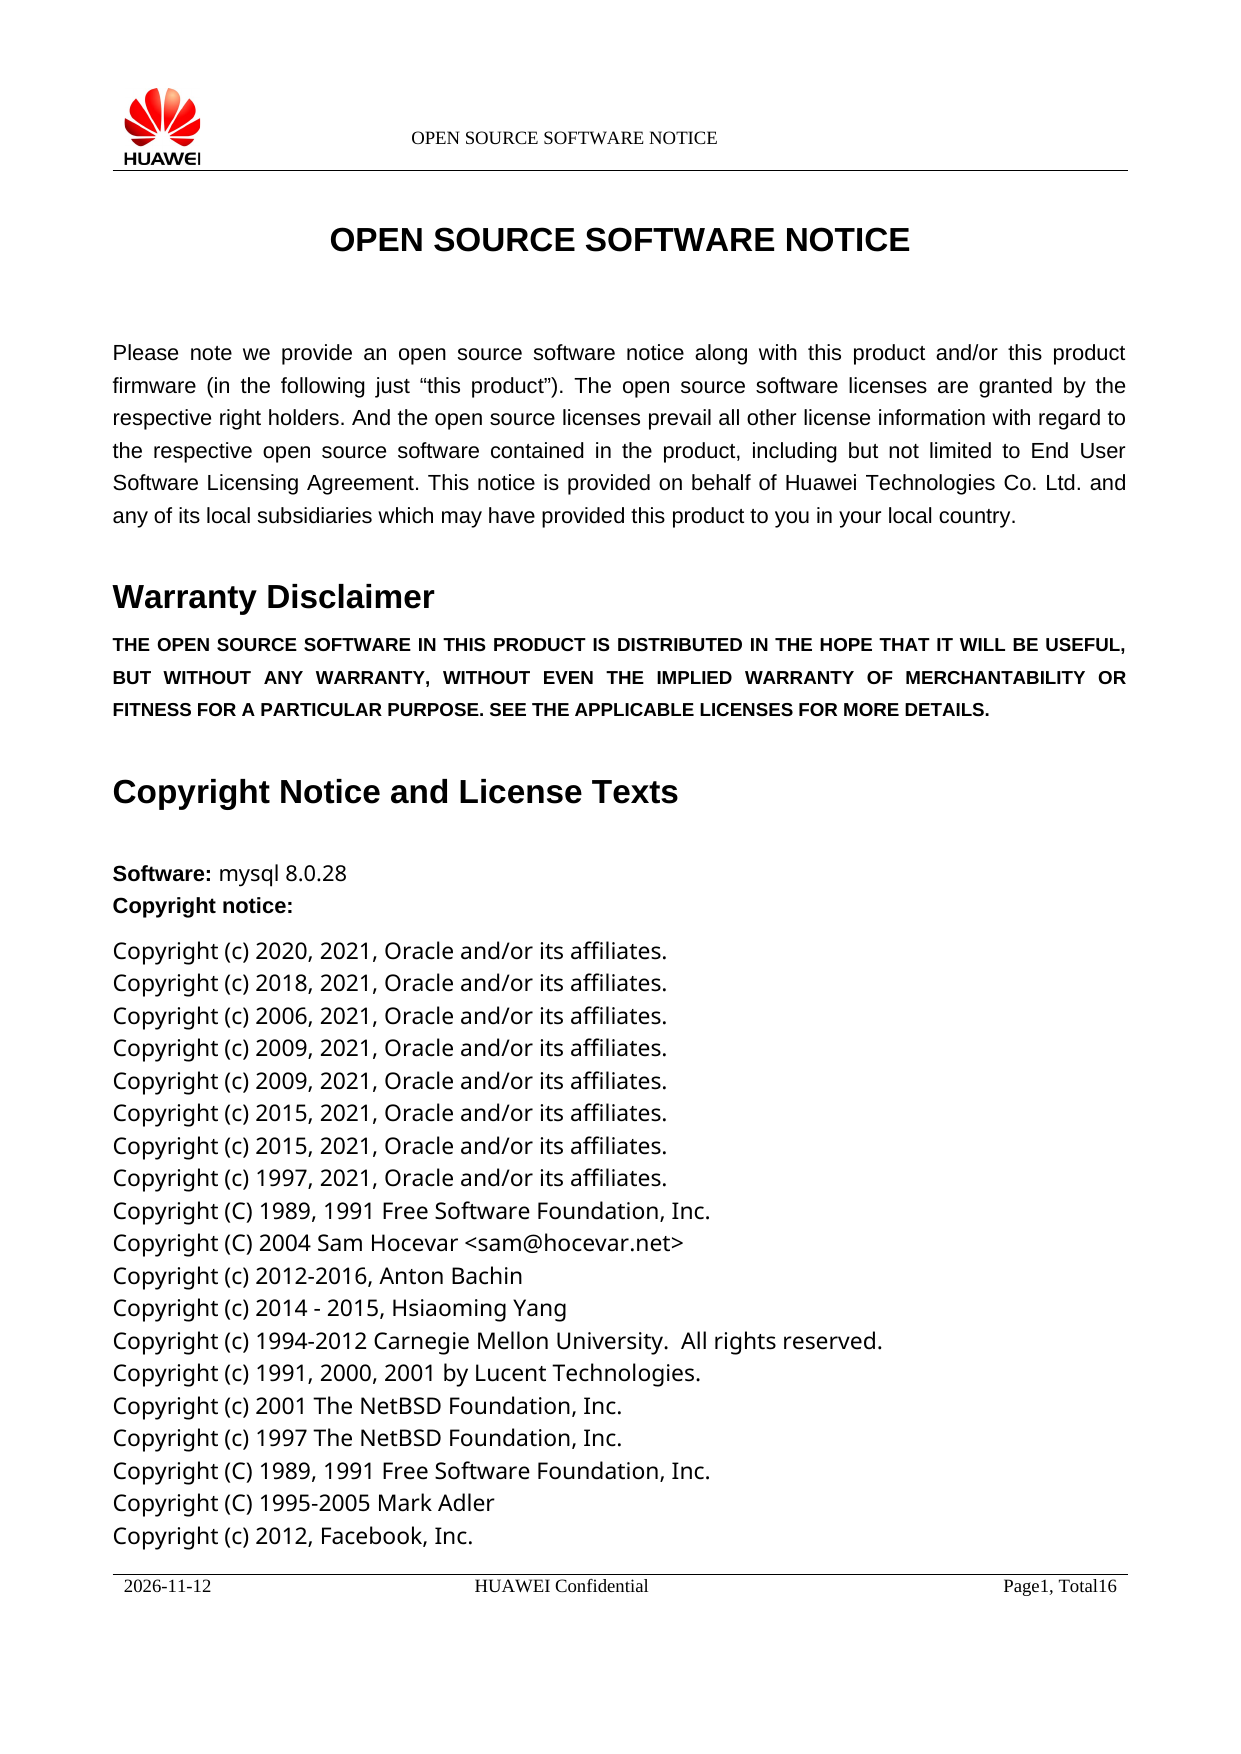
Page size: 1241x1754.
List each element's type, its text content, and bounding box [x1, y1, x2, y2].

text Copyright (C) 1989, 1991 Free Software Foundation, Inc. [112, 1454, 1128, 1486]
text Copyright Notice and License Texts [112, 759, 1128, 824]
text Copyright notice: [112, 889, 1128, 921]
text Copyright (c) 2012-2016, Anton Bachin [112, 1259, 1128, 1291]
text Copyright (c) 1997 The NetBSD Foundation, Inc. [112, 1421, 1128, 1454]
text Copyright (c) 1997, 2021, Oracle and/or its affiliates. [112, 1161, 1128, 1194]
text Copyright (c) 1991, 2000, 2001 by Lucent Technologies. [112, 1356, 1128, 1389]
text Copyright (c) 1994-2012 Carnegie Mellon University. All rights reserved. [112, 1324, 1128, 1356]
text Copyright (c) 2009, 2021, Oracle and/or its affiliates. [112, 1031, 1128, 1064]
text The open source software in this product is distributed in the hope that it will be useful, but WITHOUT ANY WARRANTY, without even the implied warranty of MERCHANTABILITY or FITNESS FOR A PARTICULAR PURPOSE. See the applicable licenses for more details. [112, 629, 1128, 726]
text Copyright (c) 2009, 2021, Oracle and/or its affiliates. [112, 1064, 1128, 1096]
text Copyright (C) 1995-2005 Mark Adler [112, 1486, 1128, 1519]
text Copyright (C) 2004 Sam Hocevar <sam@hocevar.net> [112, 1226, 1128, 1259]
text Copyright (c) 2015, 2021, Oracle and/or its affiliates. [112, 1096, 1128, 1129]
text Copyright (c) 2001 The NetBSD Foundation, Inc. [112, 1389, 1128, 1421]
text Copyright (c) 2018, 2021, Oracle and/or its affiliates. [112, 966, 1128, 999]
text Copyright (c) 2015, 2021, Oracle and/or its affiliates. [112, 1129, 1128, 1161]
text OPEN SOURCE SOFTWARE NOTICE [112, 206, 1128, 271]
text Please note we provide an open source software notice along with this product and/or this product firmware (in the following just “this product”). The open source software licenses are granted by the respective right holders. And the open source licenses prevail all other license information with regard to the respective open source software contained in the product, including but not limited to End User Software Licensing Agreement. This notice is provided on behalf of Huawei Technologies Co. Ltd. and any of its local subsidiaries which may have provided this product to you in your local country. [112, 336, 1128, 531]
text Copyright (C) 1989, 1991 Free Software Foundation, Inc. [112, 1194, 1128, 1226]
text Copyright (c) 2014 - 2015, Hsiaoming Yang [112, 1291, 1128, 1324]
text Copyright (c) 2006, 2021, Oracle and/or its affiliates. [112, 999, 1128, 1031]
text Warranty Disclaimer [112, 564, 1128, 629]
text Copyright (c) 2012, Facebook, Inc. [112, 1519, 1128, 1551]
text Copyright (c) 2020, 2021, Oracle and/or its affiliates. [112, 934, 1128, 966]
title Software: mysql 8.0.28 [112, 856, 1128, 889]
picture [124, 88, 201, 165]
